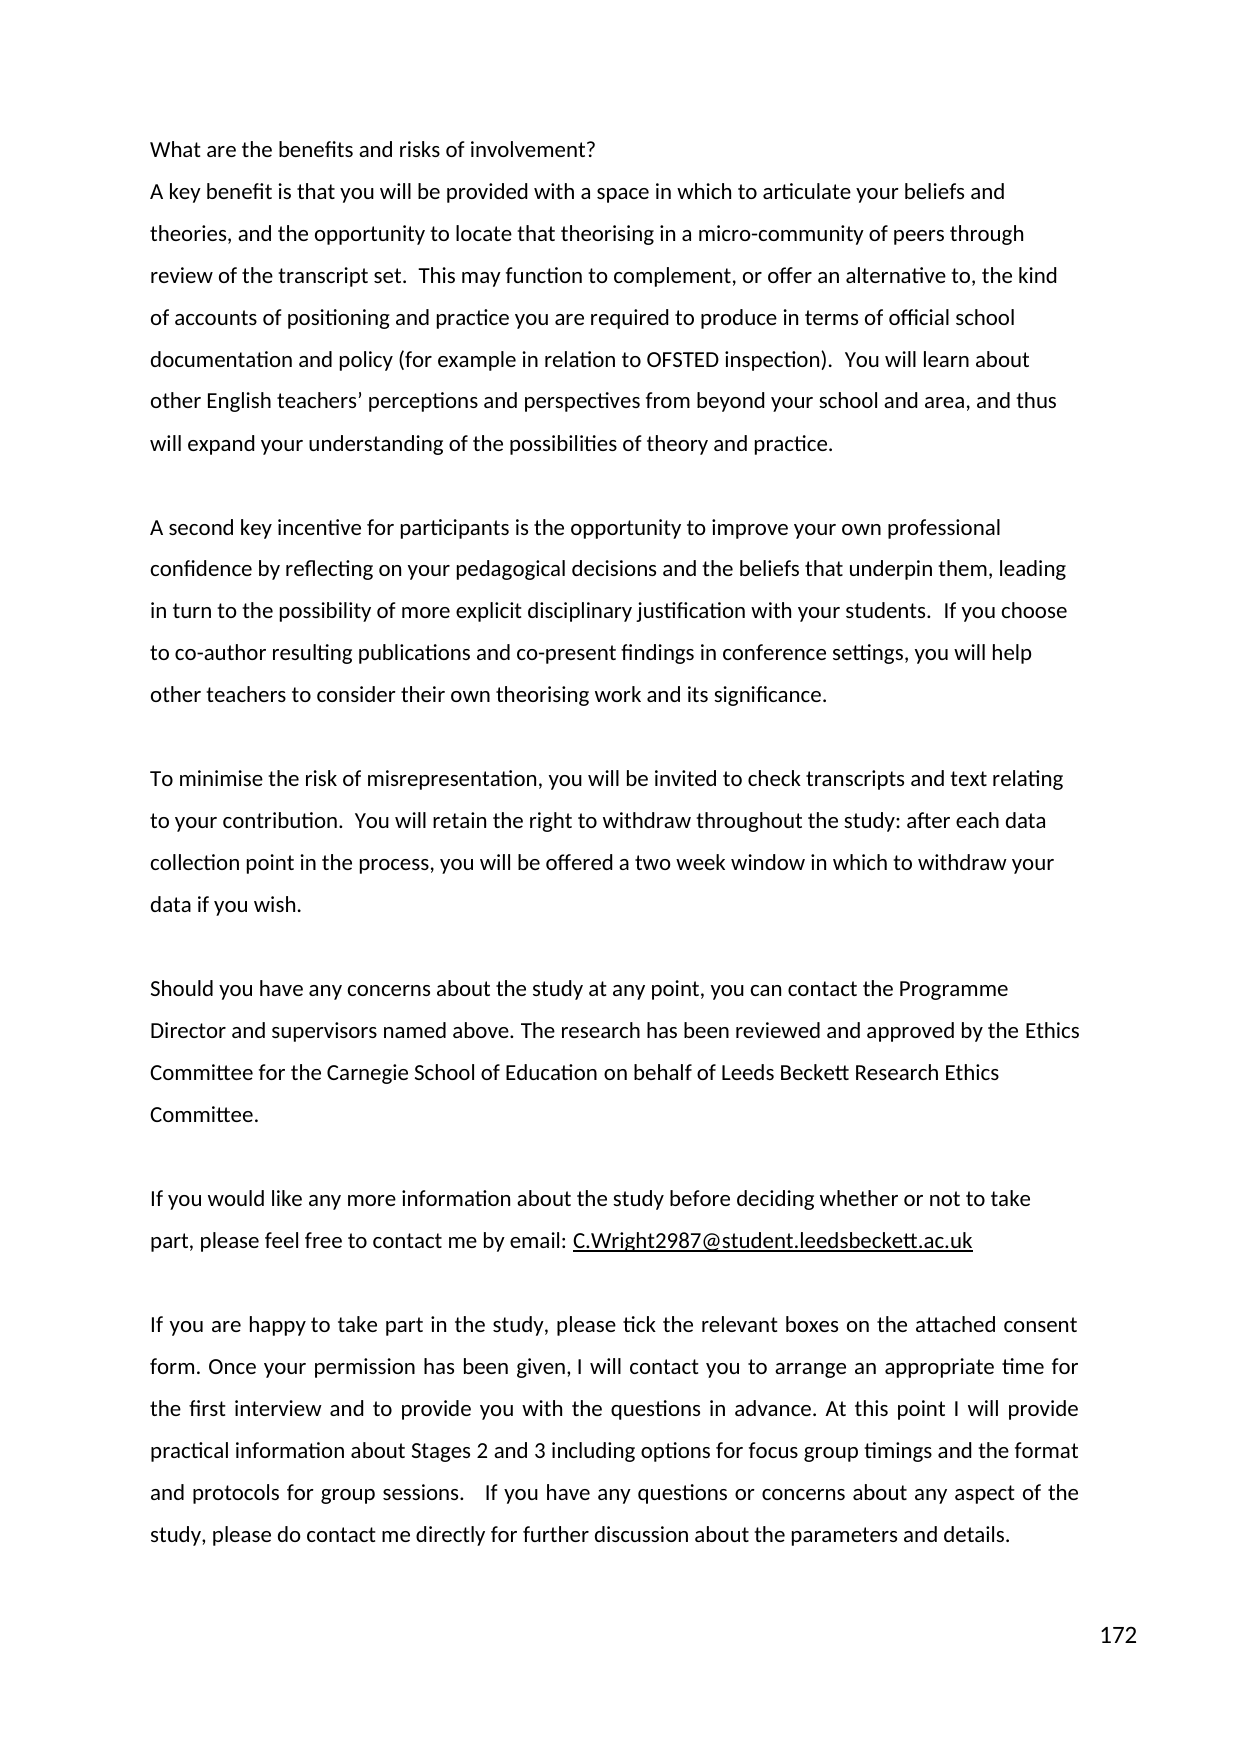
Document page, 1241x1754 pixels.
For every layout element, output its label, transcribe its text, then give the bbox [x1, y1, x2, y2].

text If you would like any more information about the study before deciding whether or not to take part, please feel free to contact me by email: C.Wright2987@student.leedsbeckett.ac.uk [150, 1184, 1080, 1254]
text What are the benefits and risks of involvement? [150, 135, 1080, 163]
text A key benefit is that you will be provided with a space in which to articulate your beliefs and theories, and the opportunity to locate that theorising in a micro-community of peers through review of the transcript set. This may function to complement, or offer an alternative to, the kind of accounts of positioning and practice you are required to produce in terms of official school documentation and policy (for example in relation to OFSTED inspection). You will learn about other English teachers’ perceptions and perspectives from beyond your school and area, and thus will expand your understanding of the possibilities of theory and practice. [150, 177, 1080, 457]
text To minimise the risk of misrepresentation, you will be invited to check transcripts and text relating to your contribution. You will retain the right to withdraw throughout the study: after each data collection point in the process, you will be offered a two week window in which to withdraw your data if you wish. [150, 764, 1080, 918]
text A second key incentive for participants is the opportunity to improve your own professional confidence by reflecting on your pedagogical decisions and the beliefs that underpin them, leading in turn to the possibility of more explicit disciplinary justification with your students. If you choose to co-author resulting publications and co-present findings in conference settings, you will help other teachers to consider their own theorising work and its significance. [150, 513, 1080, 708]
text If you are happy to take part in the study, please tick the relevant boxes on the attached consent form. Once your permission has been given, I will contact you to arrange an appropriate time for the first interview and to provide you with the questions in advance. At this point I will provide practical information about Stages 2 and 3 including options for focus group timings and the format and protocols for group sessions. If you have any questions or concerns about any aspect of the study, please do contact me directly for further discussion about the parameters and details. [150, 1310, 1080, 1548]
text Should you have any concerns about the study at any point, you can contact the Programme Director and supervisors named above. The research has been reviewed and approved by the Ethics Committee for the Carnegie School of Education on behalf of Leeds Beckett Research Ethics Committee. [150, 974, 1080, 1128]
